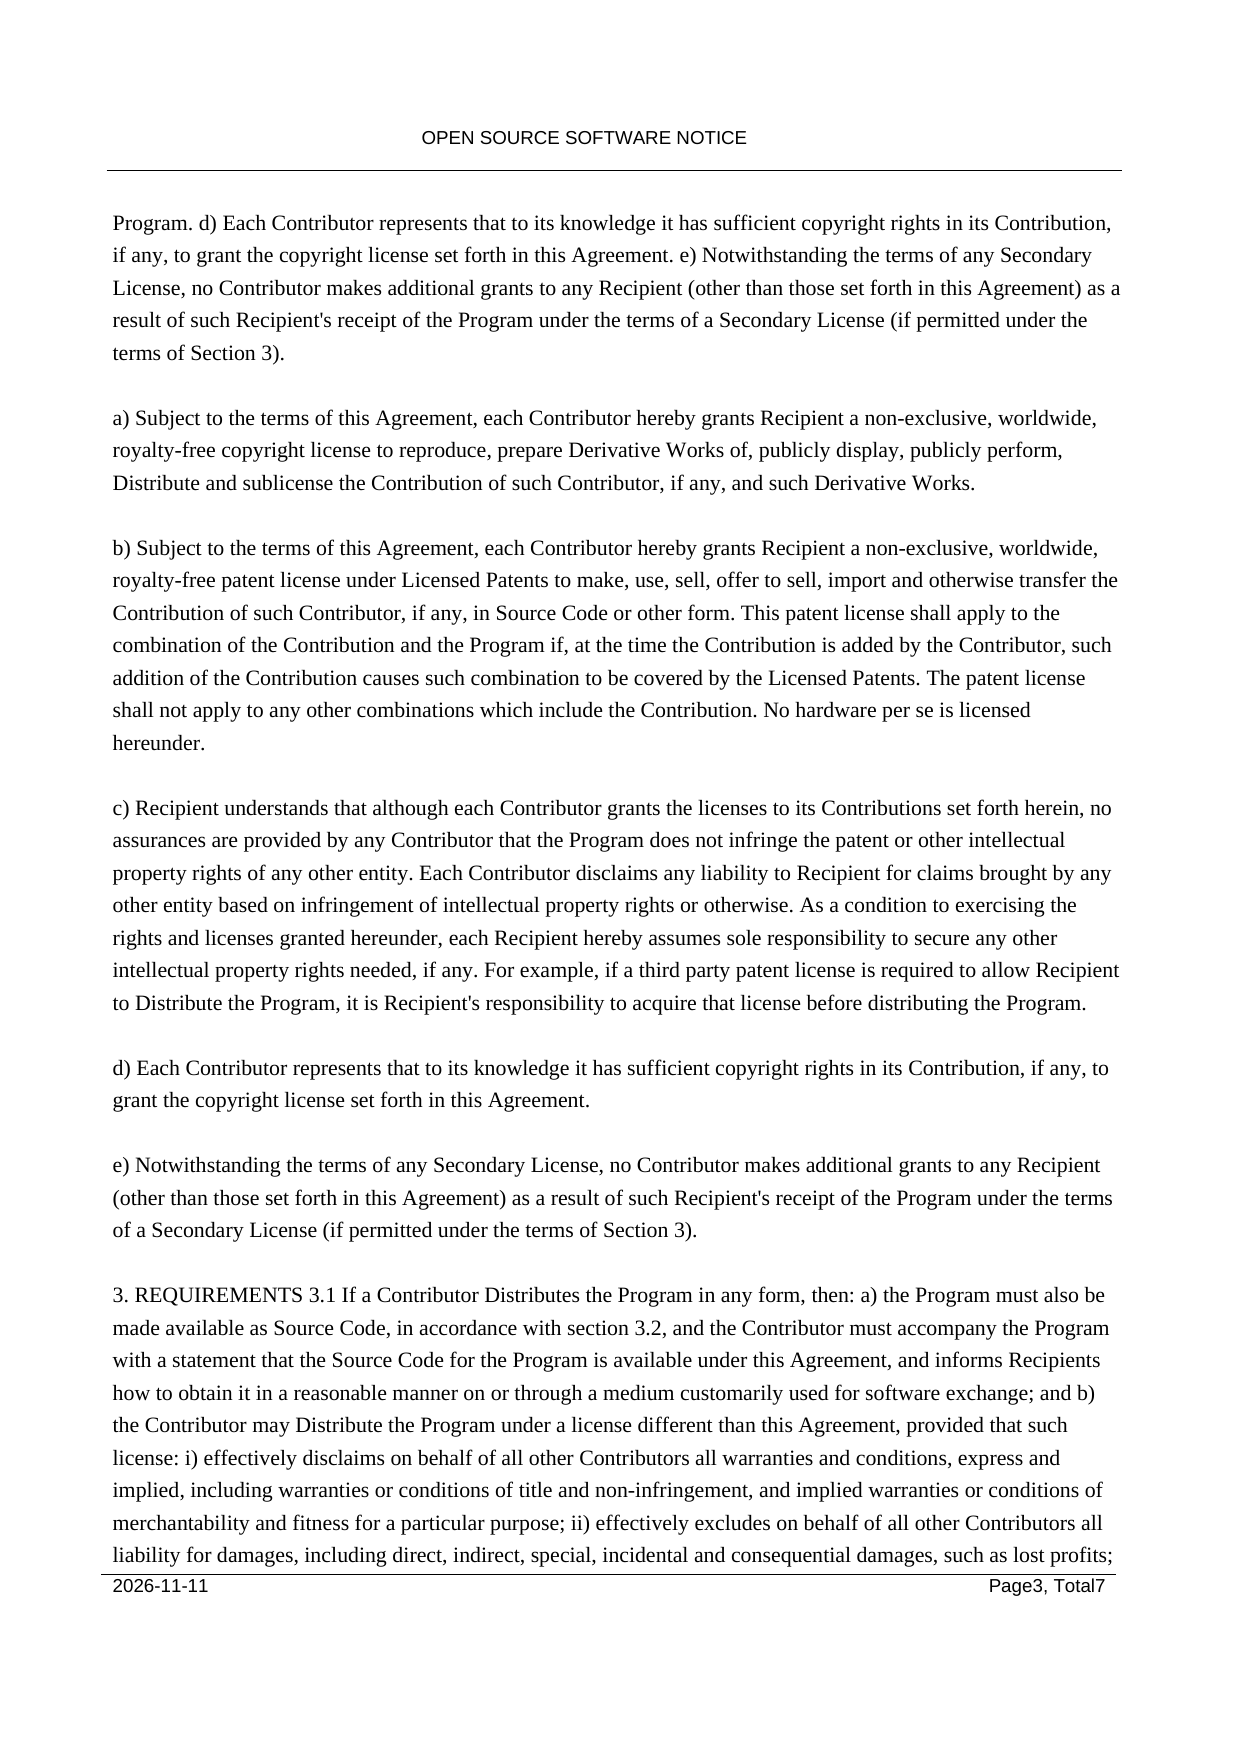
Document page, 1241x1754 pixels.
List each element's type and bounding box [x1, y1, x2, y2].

text [112, 206, 1128, 1571]
